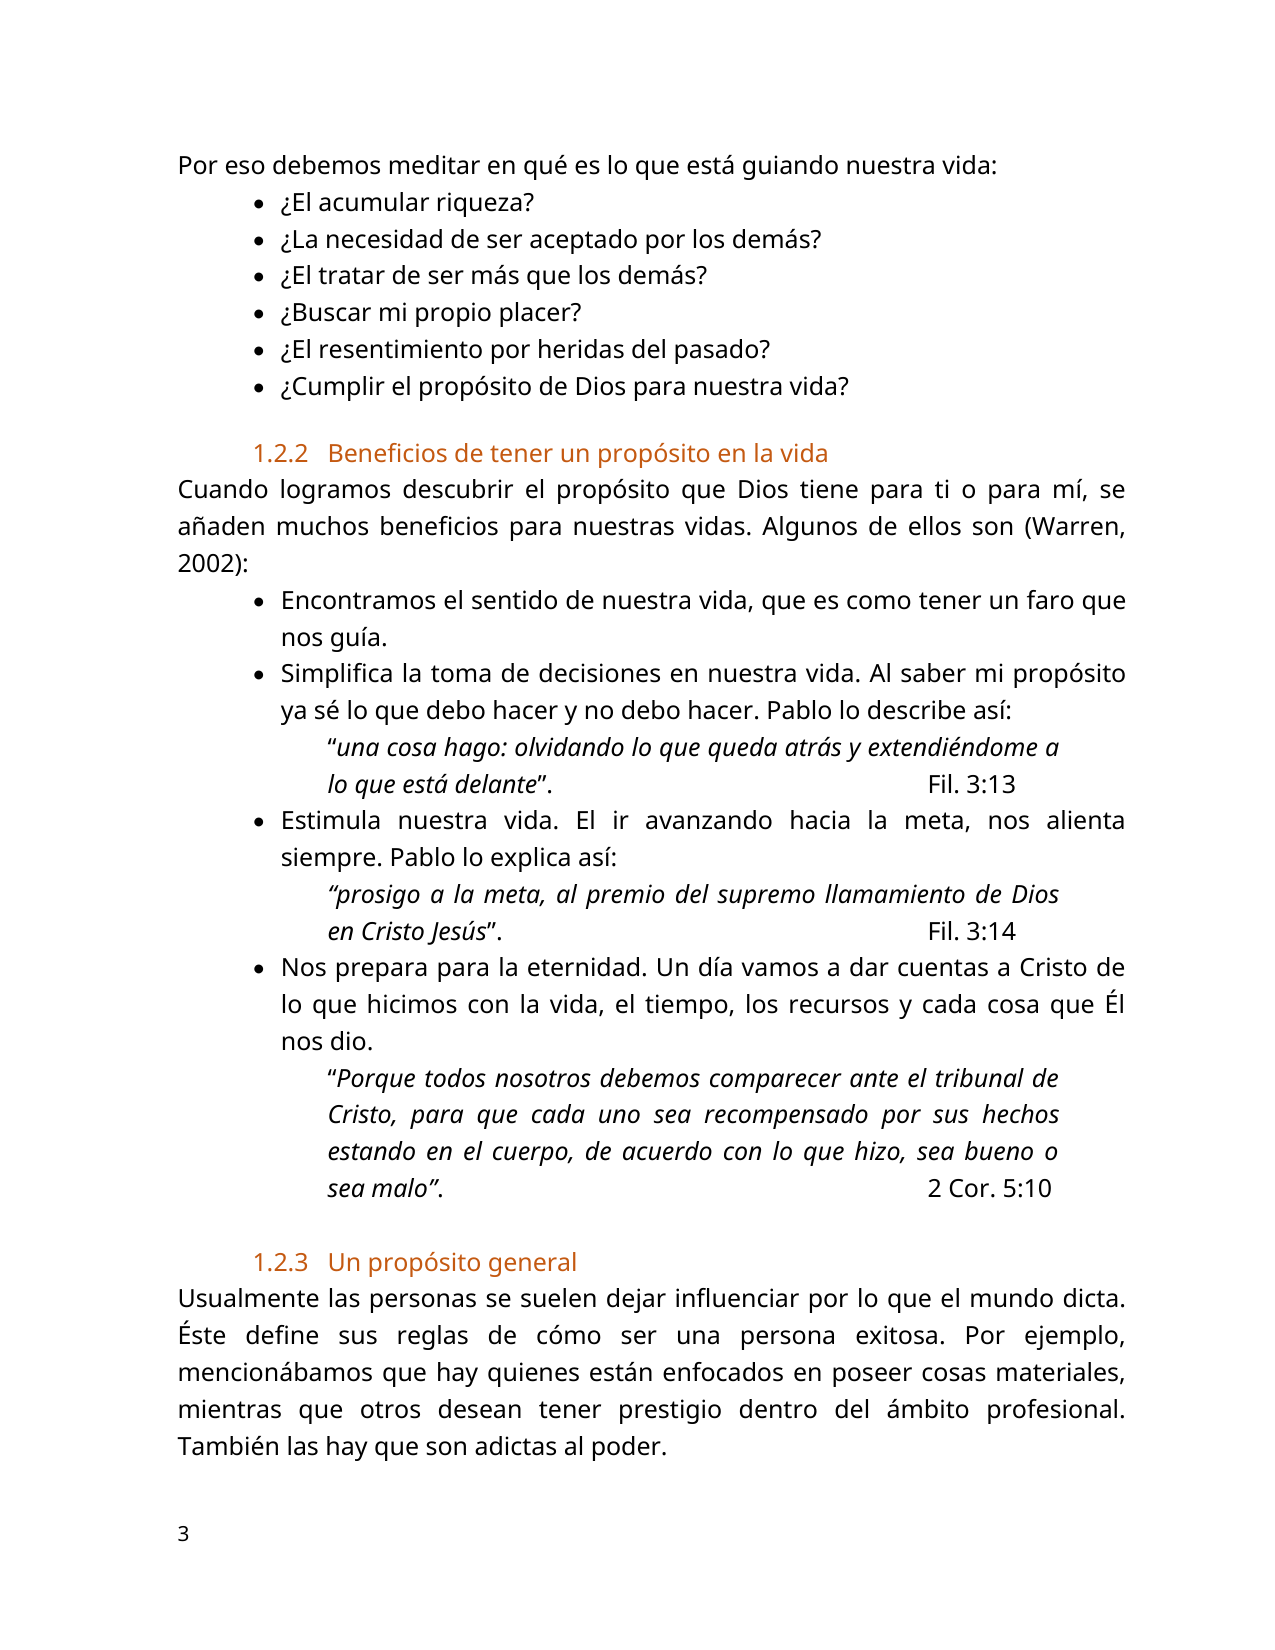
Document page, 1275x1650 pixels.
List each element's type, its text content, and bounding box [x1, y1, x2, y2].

list “Porque todos nosotros debemos comparecer ante el tribunal de Cristo, para que cada uno sea recompensado por sus hechos estando en el cuerpo, de acuerdo con lo que hizo, sea bueno o sea malo”. 2 Cor. 5:10 [327, 1060, 1063, 1205]
list “una cosa hago: olvidando lo que queda atrás y extendiéndome a lo que está delante”. Fil. 3:13 [327, 729, 1063, 800]
list Simplifica la toma de decisiones en nuestra vida. Al saber mi propósito ya sé lo que debo hacer y no debo hacer. Pablo lo describe así: [252, 656, 1127, 727]
text Por eso debemos meditar en qué es lo que está guiando nuestra vida: [177, 148, 1127, 182]
list ¿El resentimiento por heridas del pasado? [252, 332, 1127, 366]
list “prosigo a la meta, al premio del supremo llamamiento de Dios en Cristo Jesús”. Fil. 3:14 [327, 877, 1063, 947]
list ¿El tratar de ser más que los demás? [252, 258, 1127, 292]
list ¿Cumplir el propósito de Dios para nuestra vida? [252, 368, 1127, 402]
list Estimula nuestra vida. El ir avanzando hacia la meta, nos alienta siempre. Pablo lo explica así: [252, 803, 1127, 874]
text Cuando logramos descubrir el propósito que Dios tiene para ti o para mí, se añaden muchos beneficios para nuestras vidas. Algunos de ellos son (Warren, 2002): [177, 472, 1127, 580]
list Nos prepara para la eternidad. Un día vamos a dar cuentas a Cristo de lo que hicimos con la vida, el tiempo, los recursos y cada cosa que Él nos dio. [252, 950, 1127, 1058]
list ¿El acumular riqueza? [252, 184, 1127, 218]
subtitle 1.2.2 Beneficios de tener un propósito en la vida [252, 435, 1127, 469]
list ¿La necesidad de ser aceptado por los demás? [252, 221, 1127, 255]
subtitle 1.2.3 Un propósito general [252, 1244, 1127, 1278]
text Usualmente las personas se suelen dejar influenciar por lo que el mundo dicta. Éste define sus reglas de cómo ser una persona exitosa. Por ejemplo, mencionábamos que hay quienes están enfocados en poseer cosas materiales, mientras que otros desean tener prestigio dentro del ámbito profesional. También las hay que son adictas al poder. [177, 1281, 1127, 1462]
list ¿Buscar mi propio placer? [252, 295, 1127, 329]
list Encontramos el sentido de nuestra vida, que es como tener un faro que nos guía. [252, 582, 1127, 653]
